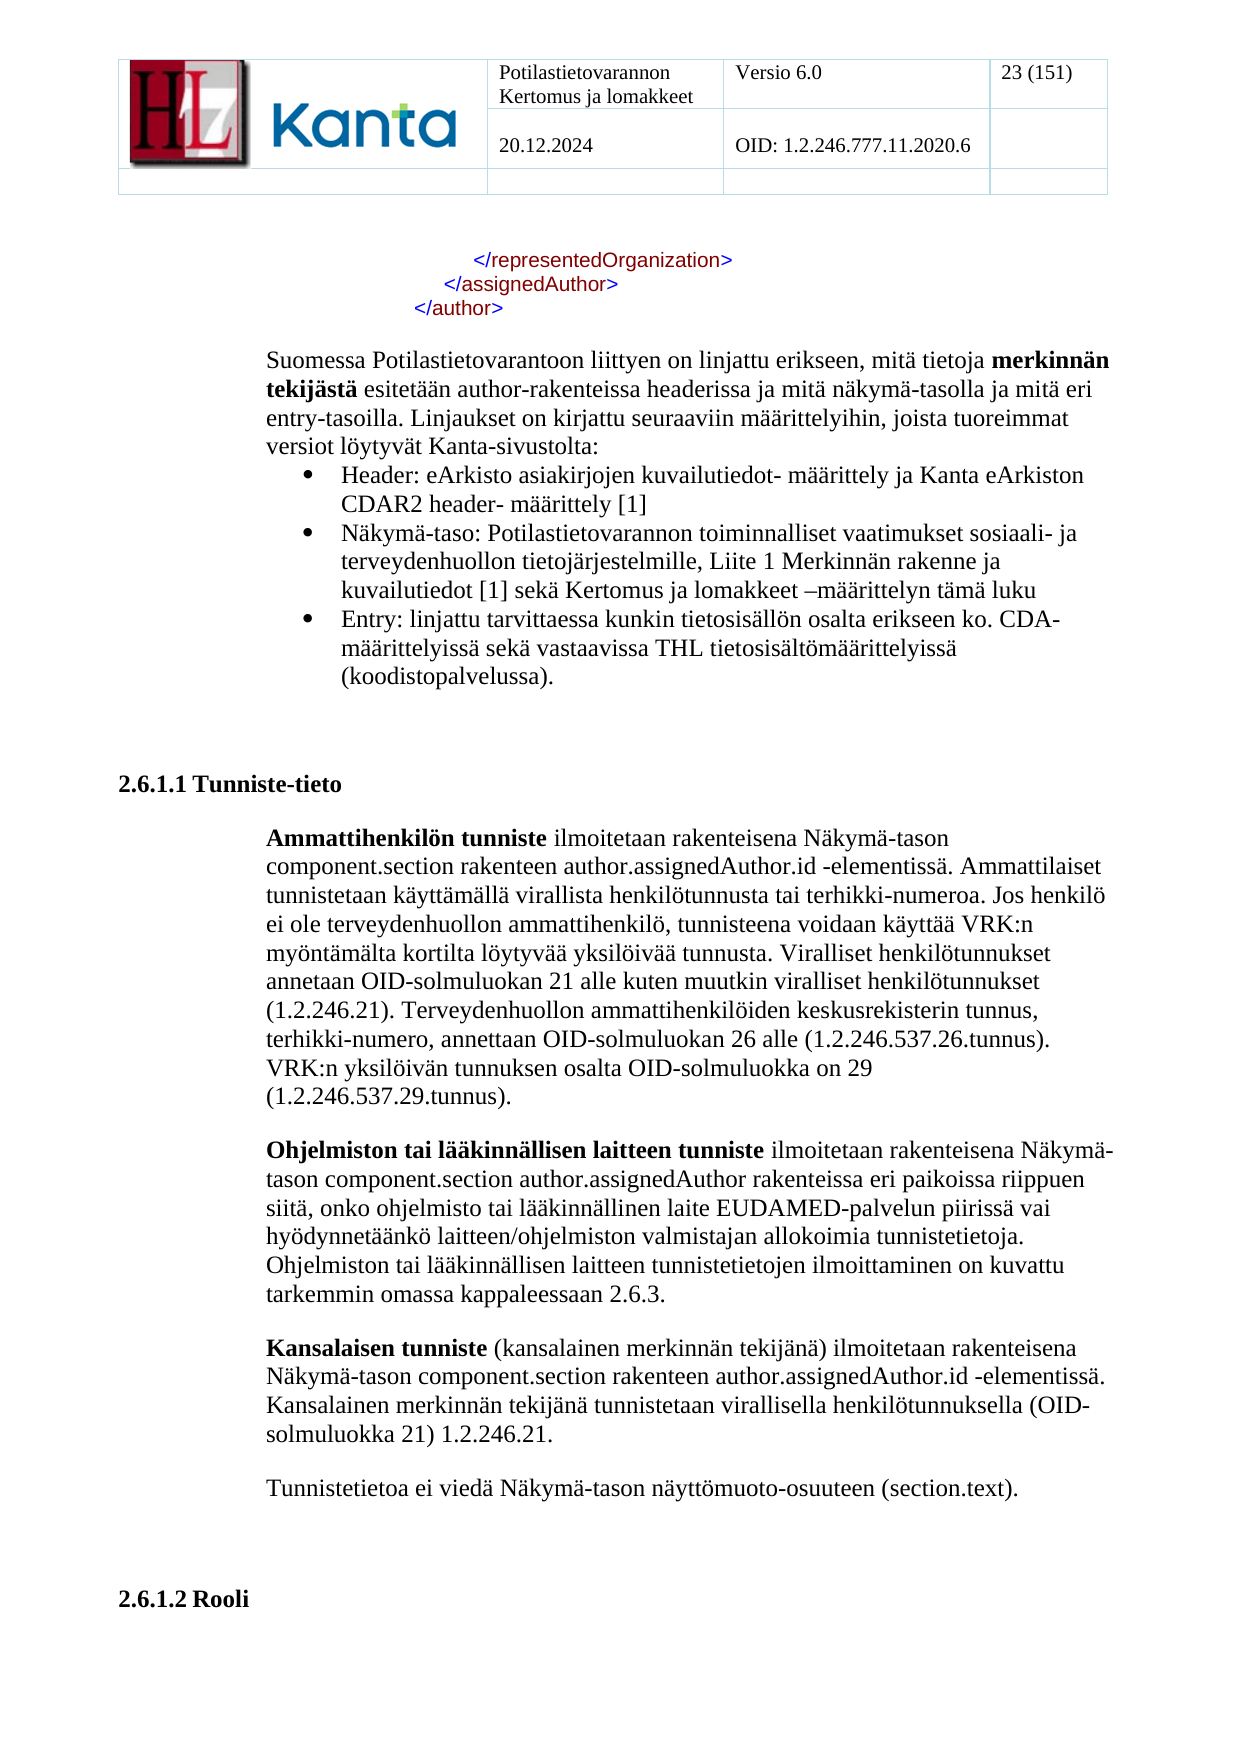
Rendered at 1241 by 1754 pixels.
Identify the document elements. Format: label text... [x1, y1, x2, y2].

list Entry: linjattu tarvittaessa kunkin tietosisällön osalta erikseen ko. CDA-määrittelyissä sekä vastaavissa THL tietosisältömäärittelyissä (koodistopalvelussa). [303, 604, 1122, 690]
list Header: eArkisto asiakirjojen kuvailutiedot- määrittely ja Kanta eArkiston CDAR2 header- määrittely [1] [303, 460, 1122, 518]
picture [264, 93, 467, 159]
text Kansalaisen tunniste (kansalainen merkinnän tekijänä) ilmoitetaan rakenteisena Näkymä-tason component.section rakenteen author.assignedAuthor.id -elementissä. Kansalainen merkinnän tekijänä tunnistetaan virallisella henkilötunnuksella (OID-solmuluokka 21) 1.2.246.21. [266, 1333, 1122, 1448]
text </representedOrganization> [266, 248, 1122, 272]
subtitle Rooli [118, 1584, 1122, 1613]
text Ohjelmiston tai lääkinnällisen laitteen tunniste ilmoitetaan rakenteisena Näkymä-tason component.section author.assignedAuthor rakenteissa eri paikoissa riippuen siitä, onko ohjelmisto tai lääkinnällinen laite EUDAMED-palvelun piirissä vai hyödynnetäänkö laitteen/ohjelmiston valmistajan allokoimia tunnistetietoja. Ohjelmiston tai lääkinnällisen laitteen tunnistetietojen ilmoittaminen on kuvattu tarkemmin omassa kappaleessaan 2.6.3. [266, 1135, 1122, 1308]
text </assignedAuthor> [266, 272, 1122, 296]
text Ammattihenkilön tunniste ilmoitetaan rakenteisena Näkymä-tason component.section rakenteen author.assignedAuthor.id -elementissä. Ammattilaiset tunnistetaan käyttämällä virallista henkilötunnusta tai terhikki-numeroa. Jos henkilö ei ole terveydenhuollon ammattihenkilö, tunnisteena voidaan käyttää VRK:n myöntämälta kortilta löytyvää yksilöivää tunnusta. Viralliset henkilötunnukset annetaan OID-solmuluokan 21 alle kuten muutkin viralliset henkilötunnukset (1.2.246.21). Terveydenhuollon ammattihenkilöiden keskusrekisterin tunnus, terhikki-numero, annettaan OID-solmuluokan 26 alle (1.2.246.537.26.tunnus). VRK:n yksilöivän tunnuksen osalta OID-solmuluokka on 29 (1.2.246.537.29.tunnus). [266, 823, 1122, 1110]
picture [129, 60, 252, 169]
list Näkymä-taso: Potilastietovarannon toiminnalliset vaatimukset sosiaali- ja terveydenhuollon tietojärjestelmille, Liite 1 Merkinnän rakenne ja kuvailutiedot [1] sekä Kertomus ja lomakkeet –määrittelyn tämä luku [303, 518, 1122, 604]
subtitle Tunniste-tieto [118, 769, 1122, 798]
text Suomessa Potilastietovarantoon liittyen on linjattu erikseen, mitä tietoja merkinnän tekijästä esitetään author-rakenteissa headerissa ja mitä näkymä-tasolla ja mitä eri entry-tasoilla. Linjaukset on kirjattu seuraaviin määrittelyihin, joista tuoreimmat versiot löytyvät Kanta-sivustolta: [266, 345, 1122, 460]
text </author> [414, 296, 1122, 320]
text Tunnistetietoa ei viedä Näkymä-tason näyttömuoto-osuuteen (section.text). [266, 1473, 1122, 1501]
